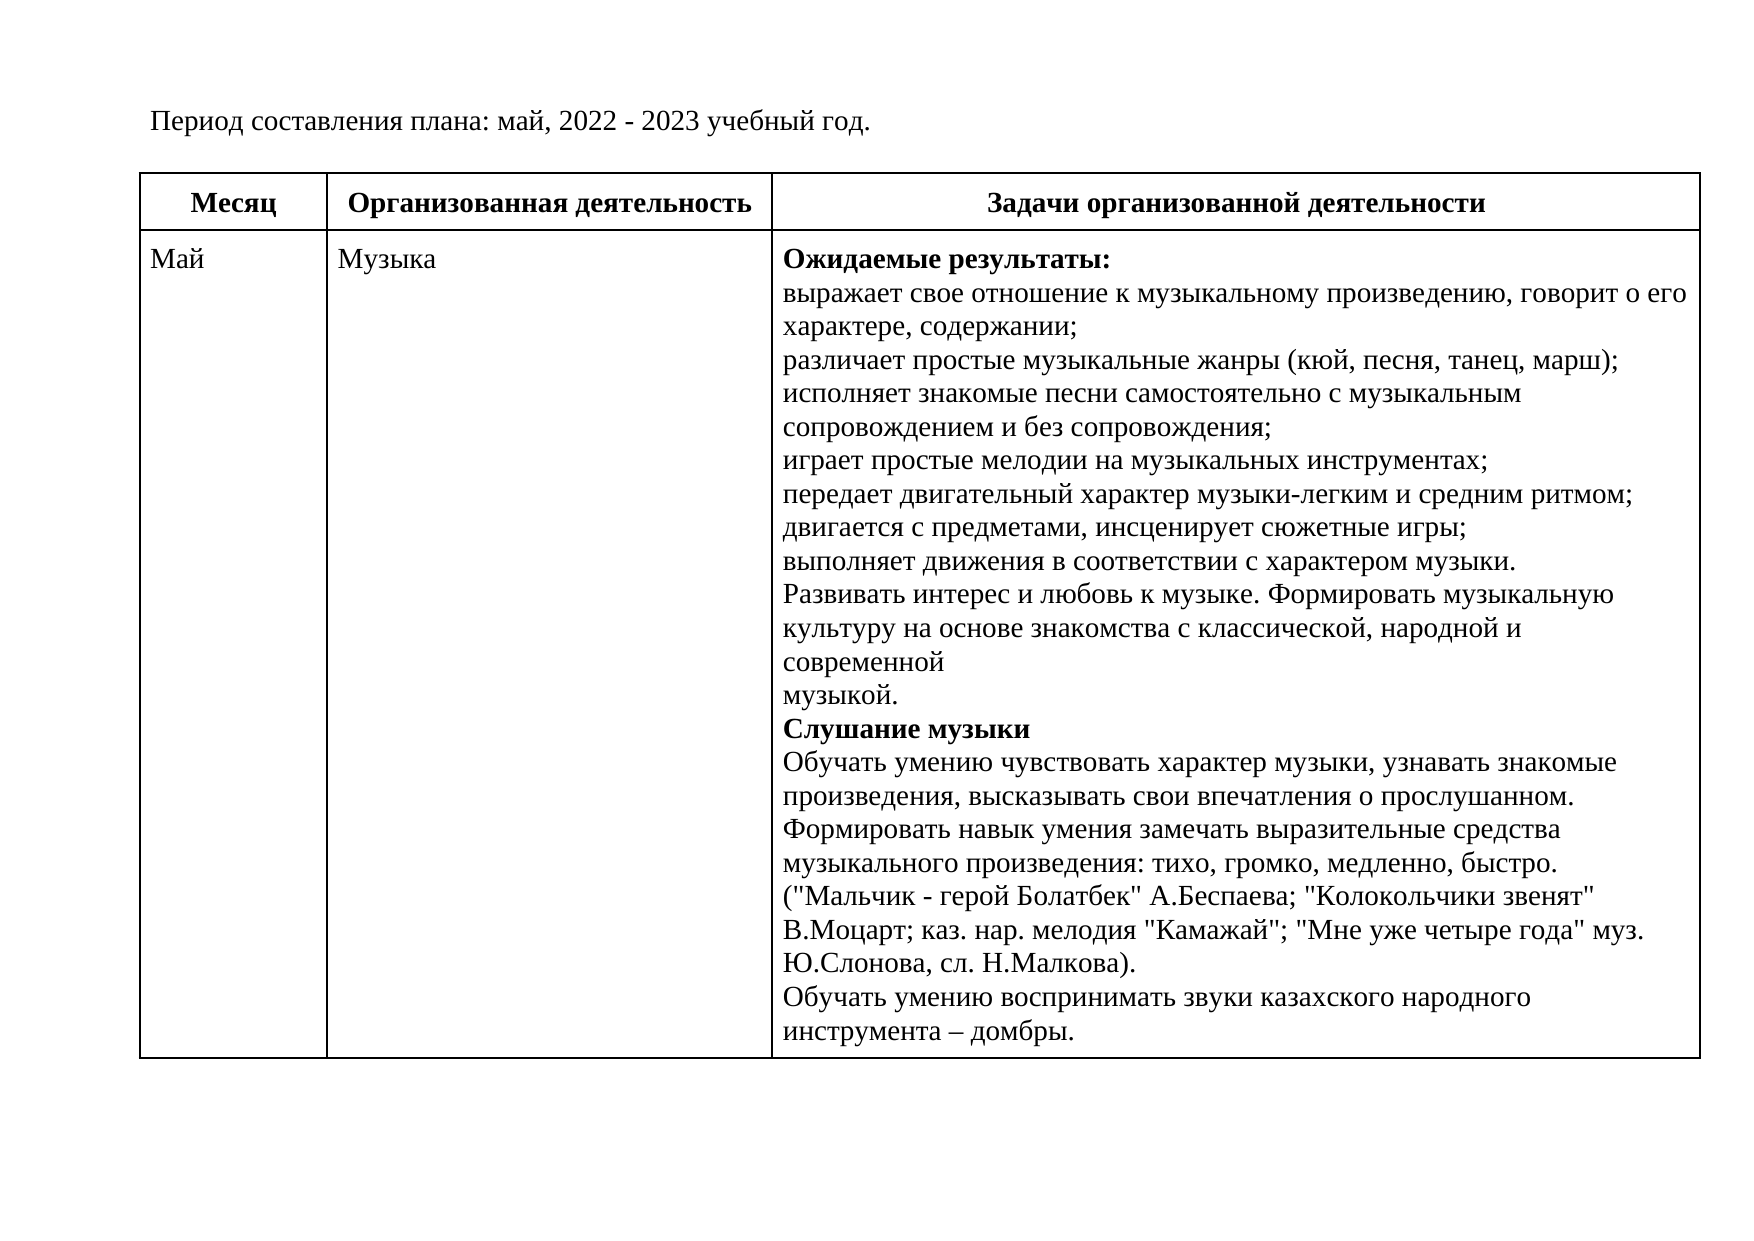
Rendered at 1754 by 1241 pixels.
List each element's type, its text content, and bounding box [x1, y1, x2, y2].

table_cell Май [141, 231, 326, 1057]
table_cell Музыка [328, 231, 771, 1057]
table_header Месяц [141, 174, 326, 229]
table_header Задачи организованной деятельности [773, 174, 1699, 229]
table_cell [773, 231, 1699, 1057]
table_header Организованная деятельность [328, 174, 771, 229]
text Период составления плана: май, 2022 - 2023 учебный год. [150, 103, 1684, 137]
